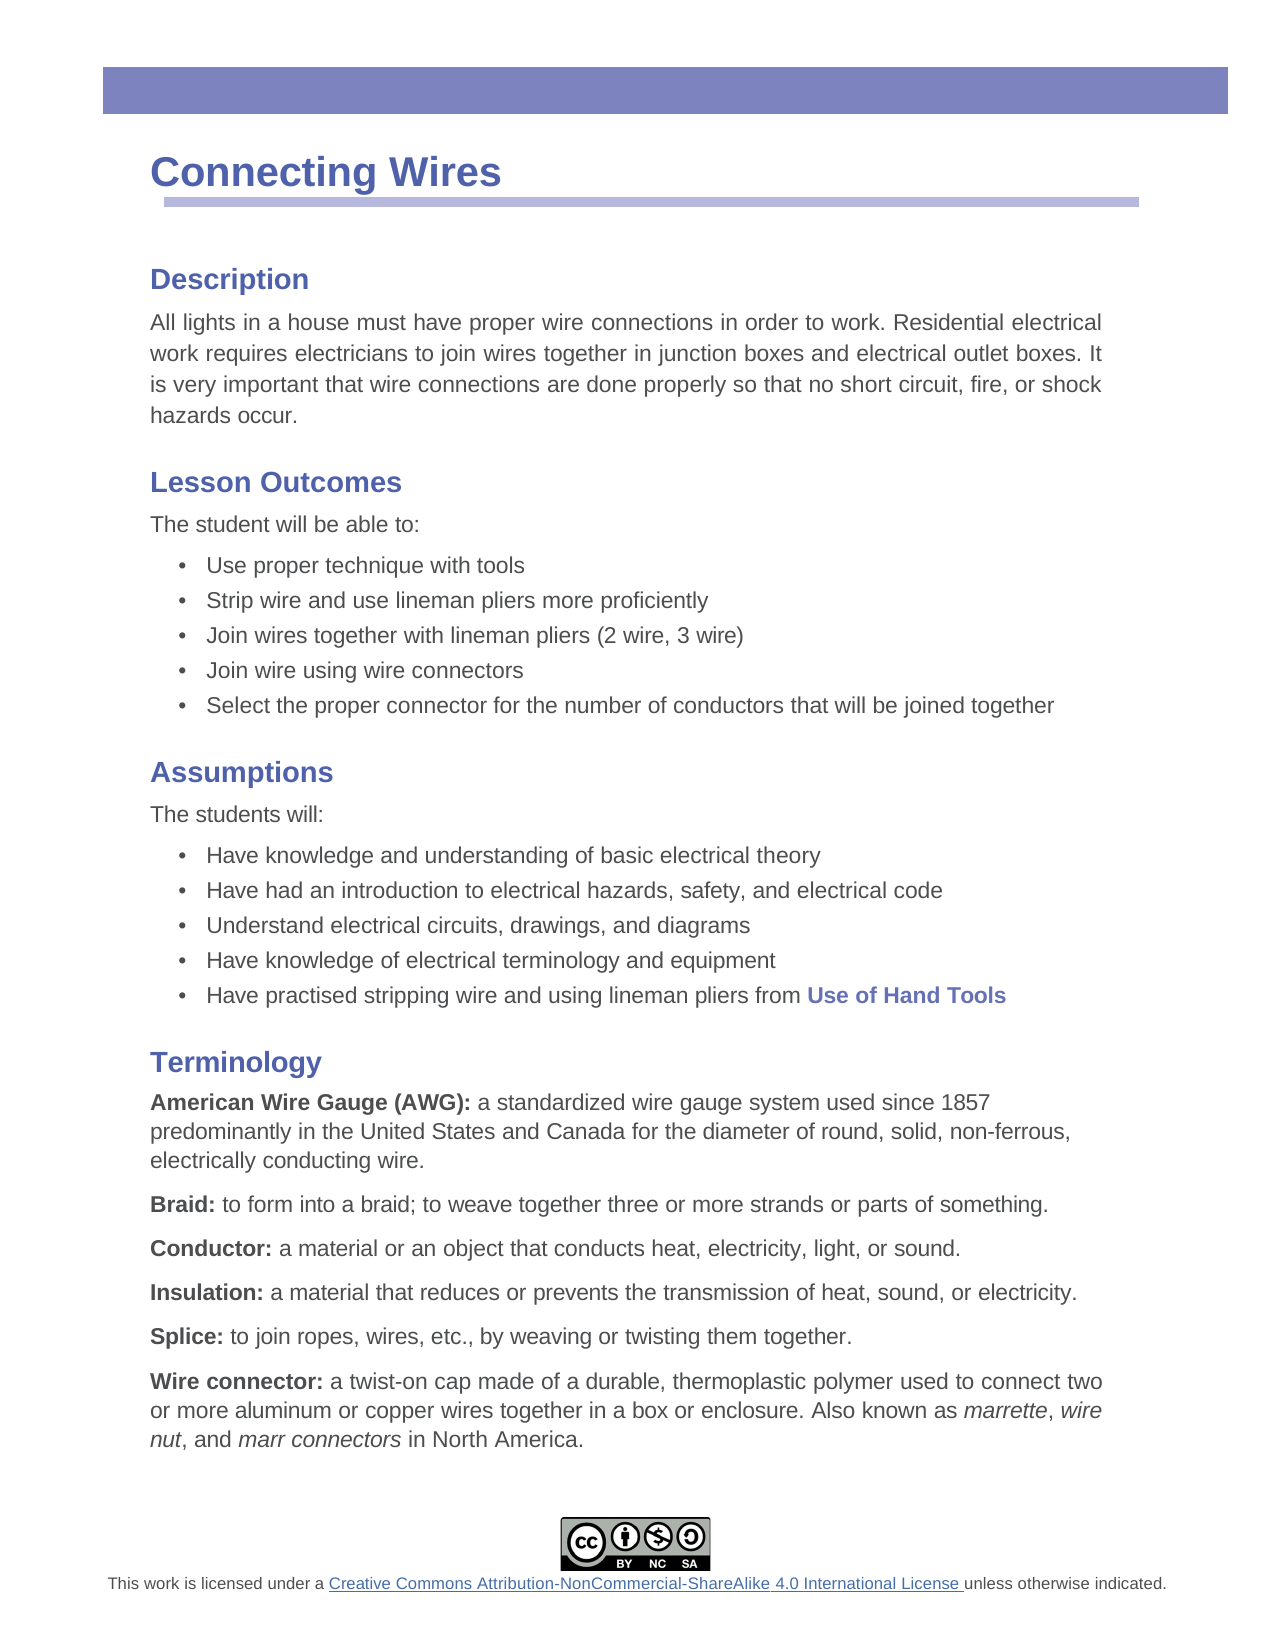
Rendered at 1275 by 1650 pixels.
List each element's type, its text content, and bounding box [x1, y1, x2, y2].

list Have had an introduction to electrical hazards, safety, and electrical code [178, 877, 1239, 903]
list Have knowledge and understanding of basic electrical theory [178, 842, 1239, 868]
text All lights in a house must have proper wire connections in order to work. Residential electrical work requires electricians to join wires together in junction boxes and electrical outlet boxes. It is very important that wire connections are done properly so that no short circuit, fire, or shock hazards occur. [150, 309, 1102, 428]
picture [560, 1517, 711, 1571]
text The student will be able to: [150, 511, 1239, 538]
list Select the proper connector for the number of conductors that will be joined together [178, 692, 1239, 718]
list Strip wire and use lineman pliers more proficiently [178, 587, 1239, 613]
subtitle Terminology [150, 1045, 1239, 1078]
list Use proper technique with tools [178, 552, 1239, 578]
list Join wire using wire connectors [178, 657, 1239, 683]
list Join wires together with lineman pliers (2 wire, 3 wire) [178, 622, 1239, 648]
text This work is licensed under a Creative Commons Attribution-NonCommercial-ShareAlike 4.0 International License unless otherwise indicated. [107, 1574, 1239, 1593]
text Wire connector: a twist-on cap made of a durable, thermoplastic polymer used to connect two or more aluminum or copper wires together in a box or enclosure. Also known as marrette, wire nut, and marr connectors in North America. [150, 1368, 1103, 1452]
list Have practised stripping wire and using lineman pliers from Use of Hand Tools [178, 982, 1239, 1008]
subtitle Assumptions [150, 755, 1239, 788]
list Understand electrical circuits, drawings, and diagrams [178, 912, 1239, 938]
text The students will: [150, 801, 1239, 828]
text American Wire Gauge (AWG): a standardized wire gauge system used since 1857 predominantly in the United States and Canada for the diameter of round, solid, non-ferrous, electrically conducting wire. [150, 1089, 1080, 1173]
text Connecting Wires [150, 148, 1239, 196]
text Description [150, 262, 1239, 296]
text Conductor: a material or an object that conducts heat, electricity, light, or sound. Insulation: a material that reduces or prevents the transmission of heat, sound, or electricity. Splice: to join ropes, wires, etc., by weaving or twisting them together. [150, 1235, 1080, 1349]
subtitle Lesson Outcomes [150, 465, 1239, 498]
list Have knowledge of electrical terminology and equipment [178, 947, 1239, 973]
text Braid: to form into a braid; to weave together three or more strands or parts of something. [150, 1191, 1239, 1217]
